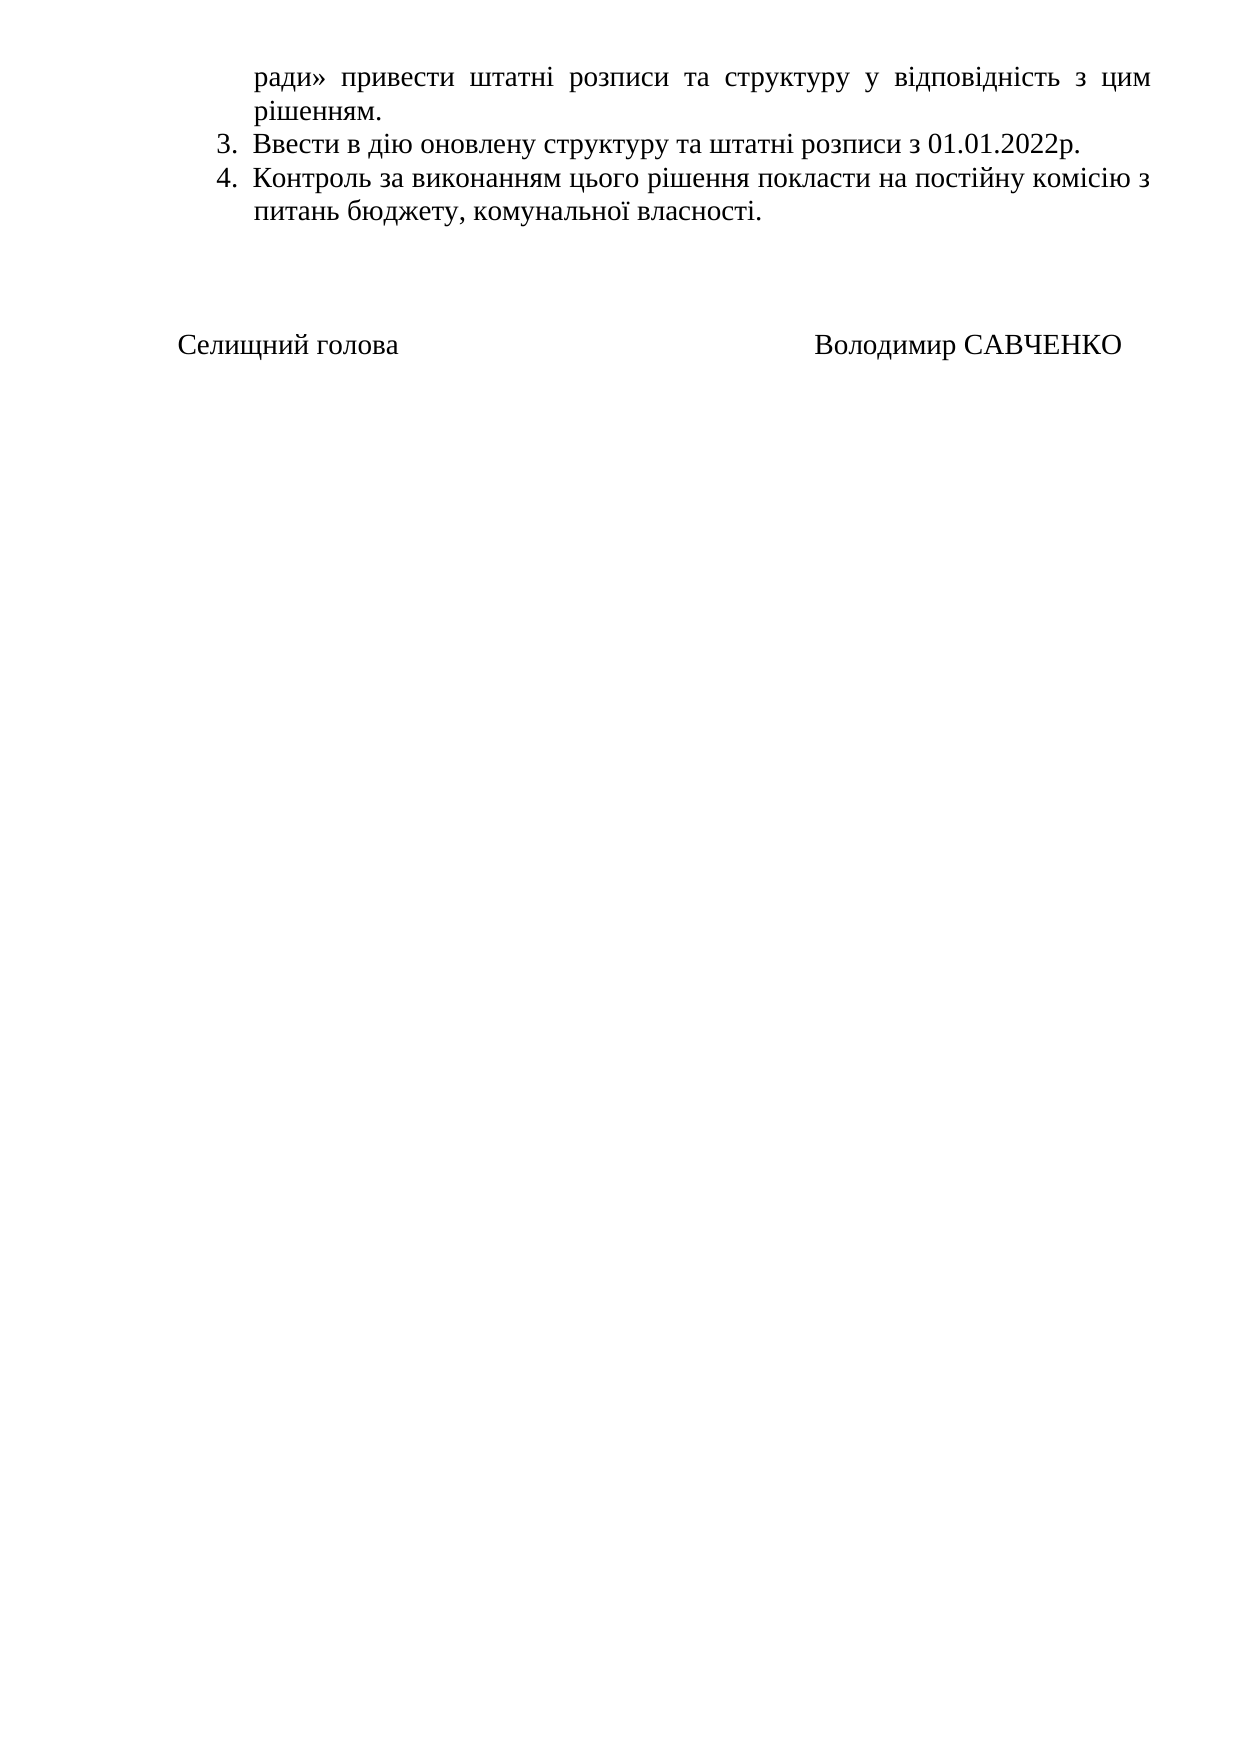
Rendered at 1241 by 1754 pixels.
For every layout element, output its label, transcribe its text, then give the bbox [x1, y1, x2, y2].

text Селищний голова Володимир САВЧЕНКО [177, 327, 1152, 361]
list Ввести в дію оновлену структуру та штатні розписи з 01.01.2022р. [216, 126, 1152, 160]
list Контроль за виконанням цього рішення покласти на постійну комісію з питань бюджету, комунальної власності. [216, 160, 1152, 227]
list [216, 59, 1152, 126]
